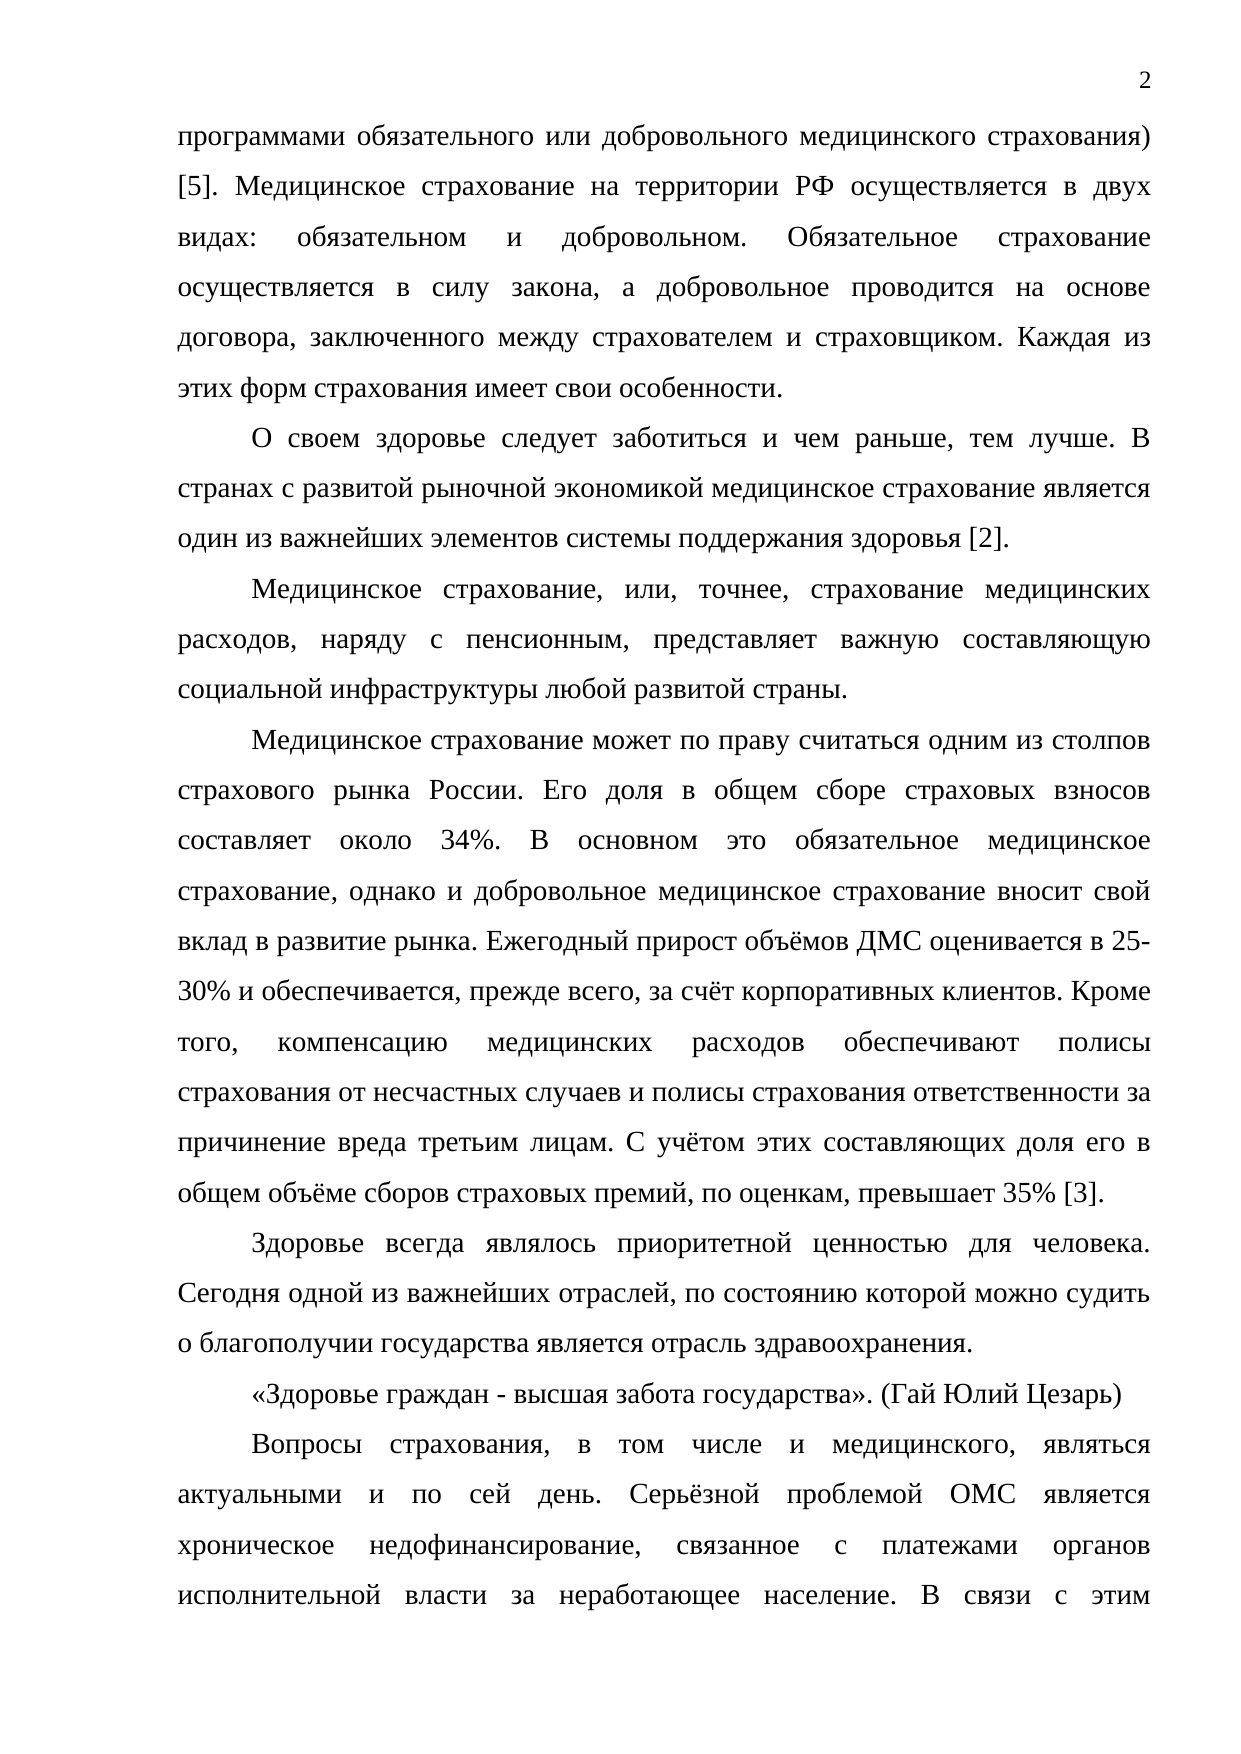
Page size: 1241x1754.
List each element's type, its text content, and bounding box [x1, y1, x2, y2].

text Медицинское страхование, или, точнее, страхование медицинских расходов, наряду с пенсионным, представляет важную составляющую социальной инфраструктуры любой развитой страны. [177, 571, 1152, 705]
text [177, 1426, 1152, 1611]
text О своем здоровье следует заботиться и чем раньше, тем лучше. В странах с развитой рыночной экономикой медицинское страхование является один из важнейших элементов системы поддержания здоровья [2]. [177, 420, 1152, 554]
text Медицинское страхование может по праву считаться одним из столпов страхового рынка России. Его доля в общем сборе страховых взносов составляет около 34%. В основном это обязательное медицинское страхование, однако и добровольное медицинское страхование вносит свой вклад в развитие рынка. Ежегодный прирост объёмов ДМС оценивается в 25-30% и обеспечивается, прежде всего, за счёт корпоративных клиентов. Кроме того, компенсацию медицинских расходов обеспечивают полисы страхования от несчастных случаев и полисы страхования ответственности за причинение вреда третьим лицам. С учётом этих составляющих доля его в общем объёме сборов страховых премий, по оценкам, превышает 35% [3]. [177, 722, 1152, 1208]
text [177, 118, 1152, 403]
text «Здоровье граждан - высшая забота государства». (Гай Юлий Цезарь) [177, 1376, 1152, 1409]
text Здоровье всегда являлось приоритетной ценностью для человека. Сегодня одной из важнейших отраслей, по состоянию которой можно судить о благополучии государства является отрасль здравоохранения. [177, 1225, 1152, 1359]
